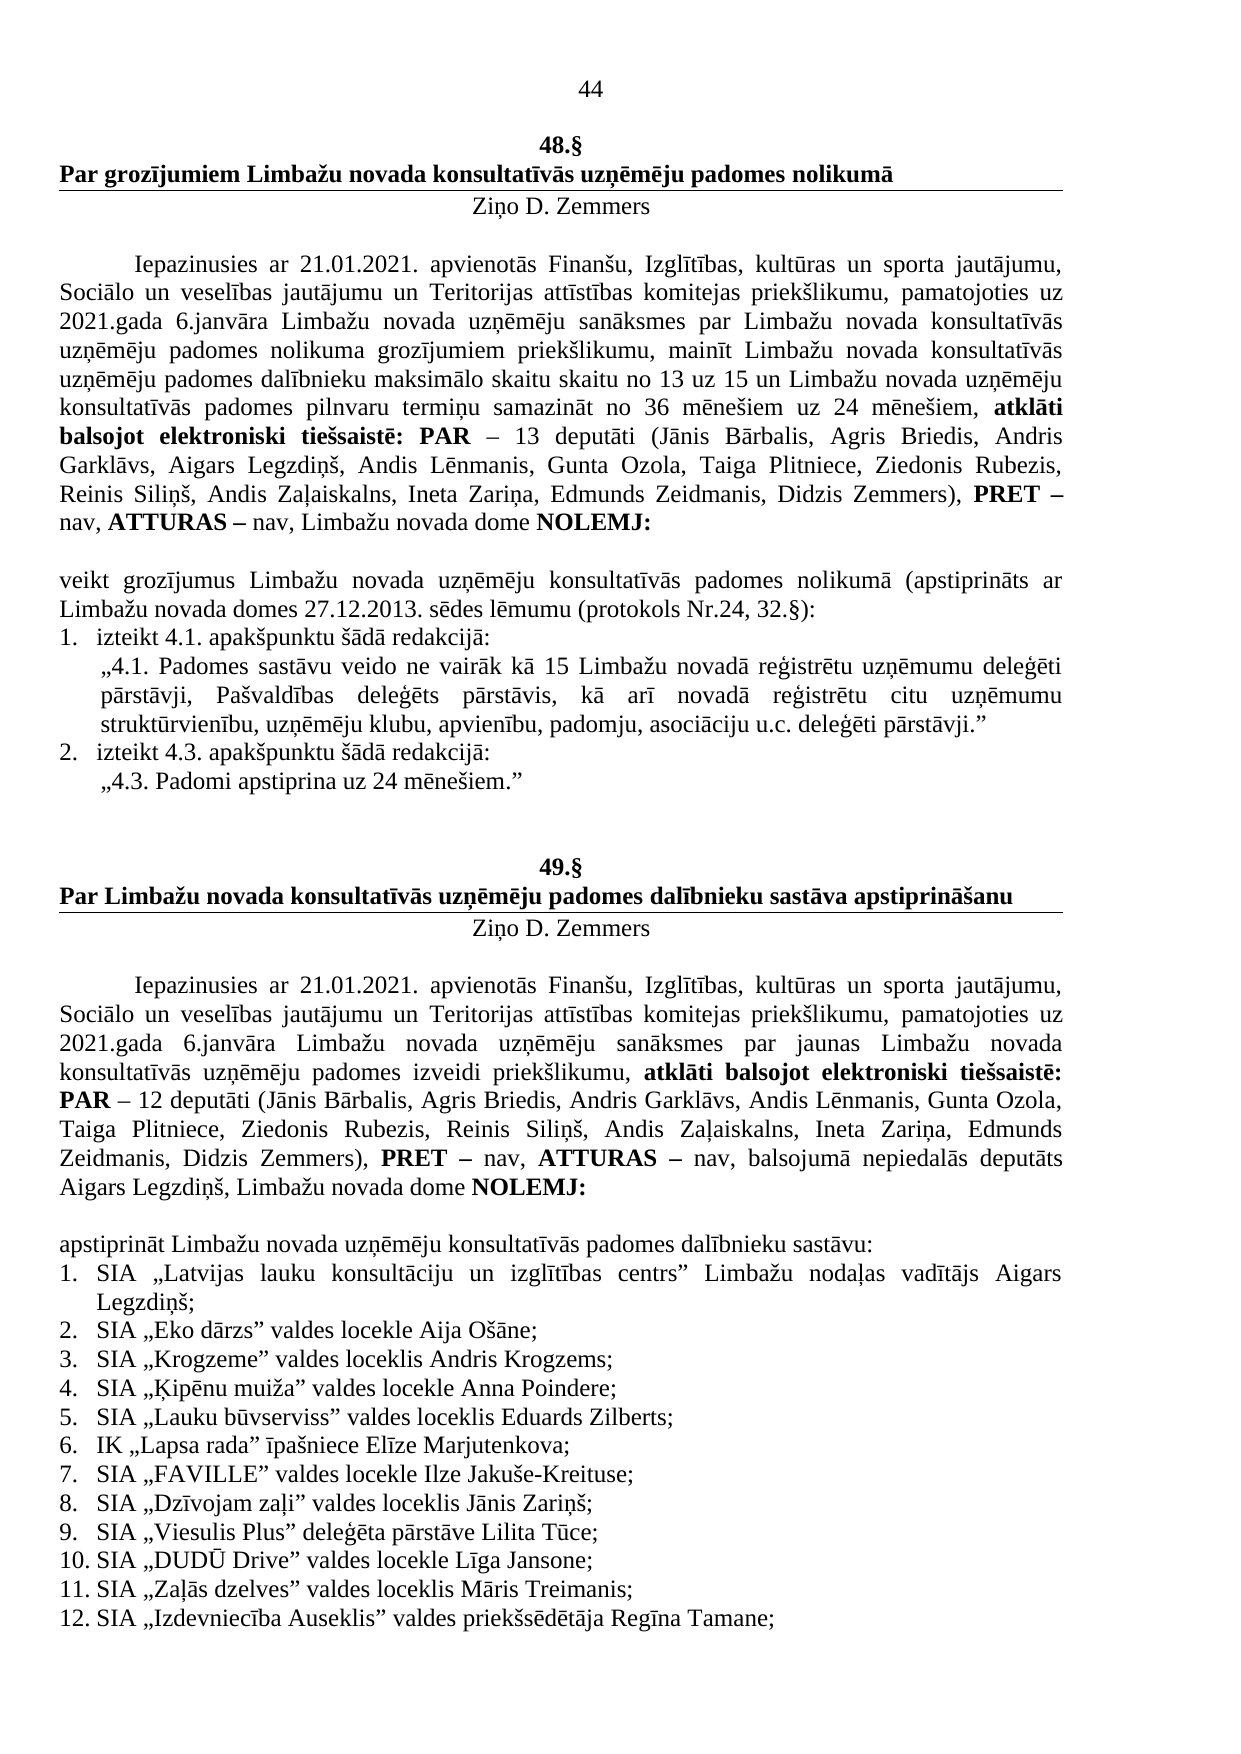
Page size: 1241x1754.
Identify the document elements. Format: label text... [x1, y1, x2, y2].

list SIA „Krogzeme” valdes loceklis Andris Krogzems; [59, 1344, 1063, 1373]
list SIA „Izdevniecība Auseklis” valdes priekšsēdētāja Regīna Tamane; [59, 1603, 1063, 1632]
list SIA „Zaļās dzelves” valdes loceklis Māris Treimanis; [59, 1574, 1063, 1603]
list SIA „Dzīvojam zaļi” valdes loceklis Jānis Zariņš; [59, 1488, 1063, 1517]
list izteikt 4.3. apakšpunktu šādā redakcijā: [59, 737, 1063, 766]
list SIA „DUDŪ Drive” valdes locekle Līga Jansone; [59, 1546, 1063, 1574]
list izteikt 4.1. apakšpunktu šādā redakcijā: [59, 622, 1063, 651]
text apstiprināt Limbažu novada uzņēmēju konsultatīvās padomes dalībnieku sastāvu: [59, 1229, 1063, 1258]
list SIA „Latvijas lauku konsultāciju un izglītības centrs” Limbažu nodaļas vadītājs Aigars Legzdiņš; [59, 1258, 1063, 1316]
list SIA „Lauku būvserviss” valdes loceklis Eduards Zilberts; [59, 1402, 1063, 1431]
text „4.1. Padomes sastāvu veido ne vairāk kā 15 Limbažu novadā reģistrētu uzņēmumu deleģēti pārstāvji, Pašvaldības deleģēts pārstāvis, kā arī novadā reģistrētu citu uzņēmumu struktūrvienību, uzņēmēju klubu, apvienību, padomju, asociāciju u.c. deleģēti pārstāvji.” [100, 651, 1063, 737]
list SIA „Eko dārzs” valdes locekle Aija Ošāne; [59, 1316, 1063, 1344]
list SIA „Ķipēnu muiža” valdes locekle Anna Poindere; [59, 1373, 1063, 1402]
list SIA „FAVILLE” valdes locekle Ilze Jakuše-Kreituse; [59, 1459, 1063, 1488]
list IK „Lapsa rada” īpašniece Elīze Marjutenkova; [59, 1431, 1063, 1459]
text 49.§ [59, 852, 1063, 881]
text Iepazinusies ar 21.01.2021. apvienotās Finanšu, Izglītības, kultūras un sporta jautājumu, Sociālo un veselības jautājumu un Teritorijas attīstības komitejas priekšlikumu, pamatojoties uz 2021.gada 6.janvāra Limbažu novada uzņēmēju sanāksmes par Limbažu novada konsultatīvās uzņēmēju padomes nolikuma grozījumiem priekšlikumu, mainīt Limbažu novada konsultatīvās uzņēmēju padomes dalībnieku maksimālo skaitu skaitu no 13 uz 15 un Limbažu novada uzņēmēju konsultatīvās padomes pilnvaru termiņu samazināt no 36 mēnešiem uz 24 mēnešiem, atklāti balsojot elektroniski tiešsaistē: PAR – 13 deputāti (Jānis Bārbalis, Agris Briedis, Andris Garklāvs, Aigars Legzdiņš, Andis Lēnmanis, Gunta Ozola, Taiga Plitniece, Ziedonis Rubezis, Reinis Siliņš, Andis Zaļaiskalns, Ineta Zariņa, Edmunds Zeidmanis, Didzis Zemmers), PRET – nav, ATTURAS – nav, Limbažu novada dome NOLEMJ: [59, 249, 1063, 536]
text Ziņo D. Zemmers [59, 191, 1063, 220]
text Par Limbažu novada konsultatīvās uzņēmēju padomes dalībnieku sastāva apstiprināšanu [59, 881, 1063, 912]
list SIA „Viesulis Plus” deleģēta pārstāve Lilita Tūce; [59, 1517, 1063, 1546]
text „4.3. Padomi apstiprina uz 24 mēnešiem.” [100, 766, 1063, 795]
text Iepazinusies ar 21.01.2021. apvienotās Finanšu, Izglītības, kultūras un sporta jautājumu, Sociālo un veselības jautājumu un Teritorijas attīstības komitejas priekšlikumu, pamatojoties uz 2021.gada 6.janvāra Limbažu novada uzņēmēju sanāksmes par jaunas Limbažu novada konsultatīvās uzņēmēju padomes izveidi priekšlikumu, atklāti balsojot elektroniski tiešsaistē: PAR – 12 deputāti (Jānis Bārbalis, Agris Briedis, Andris Garklāvs, Andis Lēnmanis, Gunta Ozola, Taiga Plitniece, Ziedonis Rubezis, Reinis Siliņš, Andis Zaļaiskalns, Ineta Zariņa, Edmunds Zeidmanis, Didzis Zemmers), PRET – nav, ATTURAS – nav, balsojumā nepiedalās deputāts Aigars Legzdiņš, Limbažu novada dome NOLEMJ: [59, 971, 1063, 1201]
text Par grozījumiem Limbažu novada konsultatīvās uzņēmēju padomes nolikumā [59, 159, 1063, 190]
text 48.§ [59, 131, 1063, 159]
text Ziņo D. Zemmers [59, 913, 1063, 942]
text veikt grozījumus Limbažu novada uzņēmēju konsultatīvās padomes nolikumā (apstiprināts ar Limbažu novada domes 27.12.2013. sēdes lēmumu (protokols Nr.24, 32.§): [59, 565, 1063, 622]
